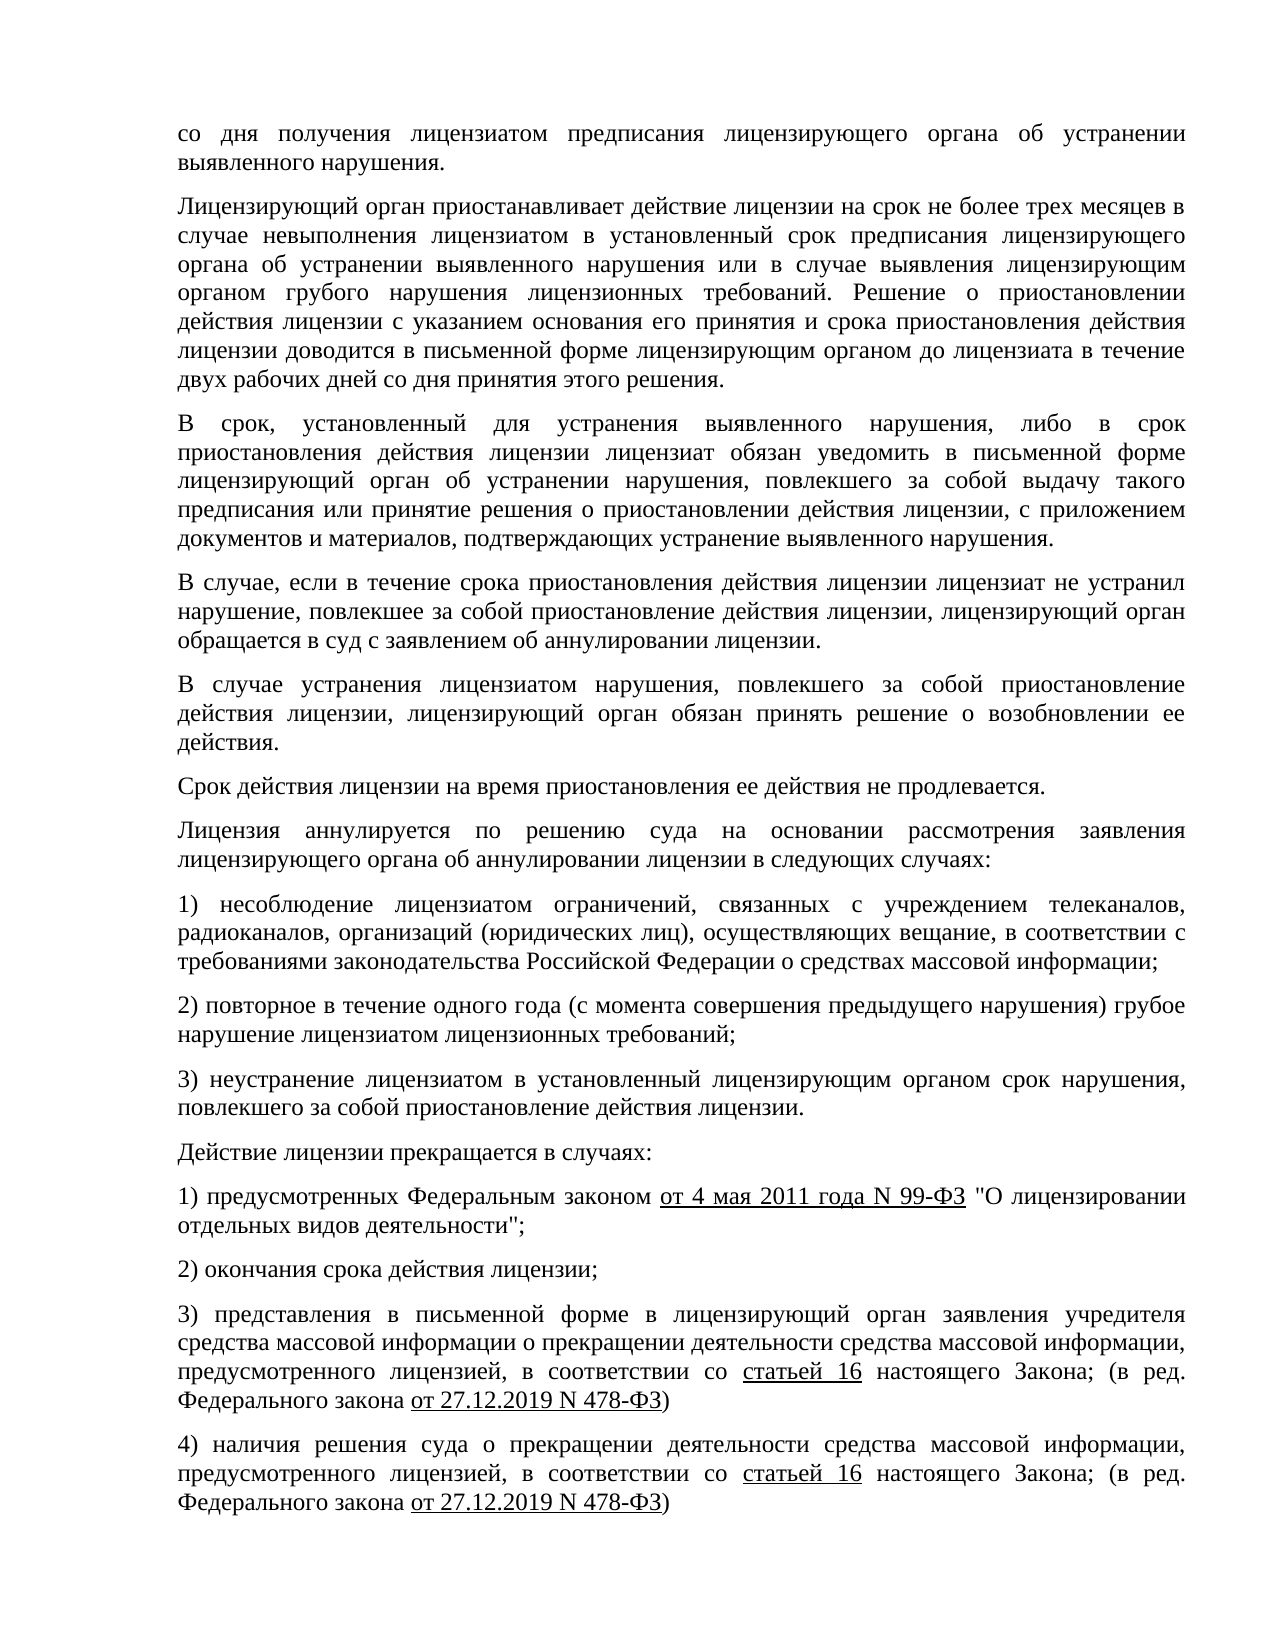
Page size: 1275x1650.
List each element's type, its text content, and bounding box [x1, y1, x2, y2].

text В случае, если в течение срока приостановления действия лицензии лицензиат не устранил нарушение, повлекшее за собой приостановление действия лицензии, лицензирующий орган обращается в суд с заявлением об аннулировании лицензии. [177, 567, 1186, 654]
text 3) неустранение лицензиатом в установленный лицензирующим органом срок нарушения, повлекшего за собой приостановление действия лицензии. [177, 1064, 1186, 1121]
text В срок, установленный для устранения выявленного нарушения, либо в срок приостановления действия лицензии лицензиат обязан уведомить в письменной форме лицензирующий орган об устранении нарушения, повлекшего за собой выдачу такого предписания или принятие решения о приостановлении действия лицензии, с приложением документов и материалов, подтверждающих устранение выявленного нарушения. [177, 408, 1186, 552]
text Лицензия аннулируется по решению суда на основании рассмотрения заявления лицензирующего органа об аннулировании лицензии в следующих случаях: [177, 816, 1186, 873]
text 2) повторное в течение одного года (с момента совершения предыдущего нарушения) грубое нарушение лицензиатом лицензионных требований; [177, 991, 1186, 1048]
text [177, 118, 1186, 176]
text Лицензирующий орган приостанавливает действие лицензии на срок не более трех месяцев в случае невыполнения лицензиатом в установленный срок предписания лицензирующего органа об устранении выявленного нарушения или в случае выявления лицензирующим органом грубого нарушения лицензионных требований. Решение о приостановлении действия лицензии с указанием основания его принятия и срока приостановления действия лицензии доводится в письменной форме лицензирующим органом до лицензиата в течение двух рабочих дней со дня принятия этого решения. [177, 191, 1186, 392]
text 2) окончания срока действия лицензии; [177, 1254, 1186, 1283]
text 4) наличия решения суда о прекращении деятельности средства массовой информации, предусмотренного лицензией, в соответствии со статьей 16 настоящего Закона; (в ред. Федерального закона от 27.12.2019 N 478-ФЗ) [177, 1429, 1186, 1516]
text 1) предусмотренных Федеральным законом от 4 мая 2011 года N 99-ФЗ "О лицензировании отдельных видов деятельности"; [177, 1181, 1186, 1239]
text 1) несоблюдение лицензиатом ограничений, связанных с учреждением телеканалов, радиоканалов, организаций (юридических лиц), осуществляющих вещание, в соответствии с требованиями законодательства Российской Федерации о средствах массовой информации; [177, 889, 1186, 975]
text В случае устранения лицензиатом нарушения, повлекшего за собой приостановление действия лицензии, лицензирующий орган обязан принять решение о возобновлении ее действия. [177, 669, 1186, 756]
text Срок действия лицензии на время приостановления ее действия не продлевается. [177, 771, 1186, 800]
text Действие лицензии прекращается в случаях: [177, 1137, 1186, 1166]
text 3) представления в письменной форме в лицензирующий орган заявления учредителя средства массовой информации о прекращении деятельности средства массовой информации, предусмотренного лицензией, в соответствии со статьей 16 настоящего Закона; (в ред. Федерального закона от 27.12.2019 N 478-ФЗ) [177, 1299, 1186, 1414]
